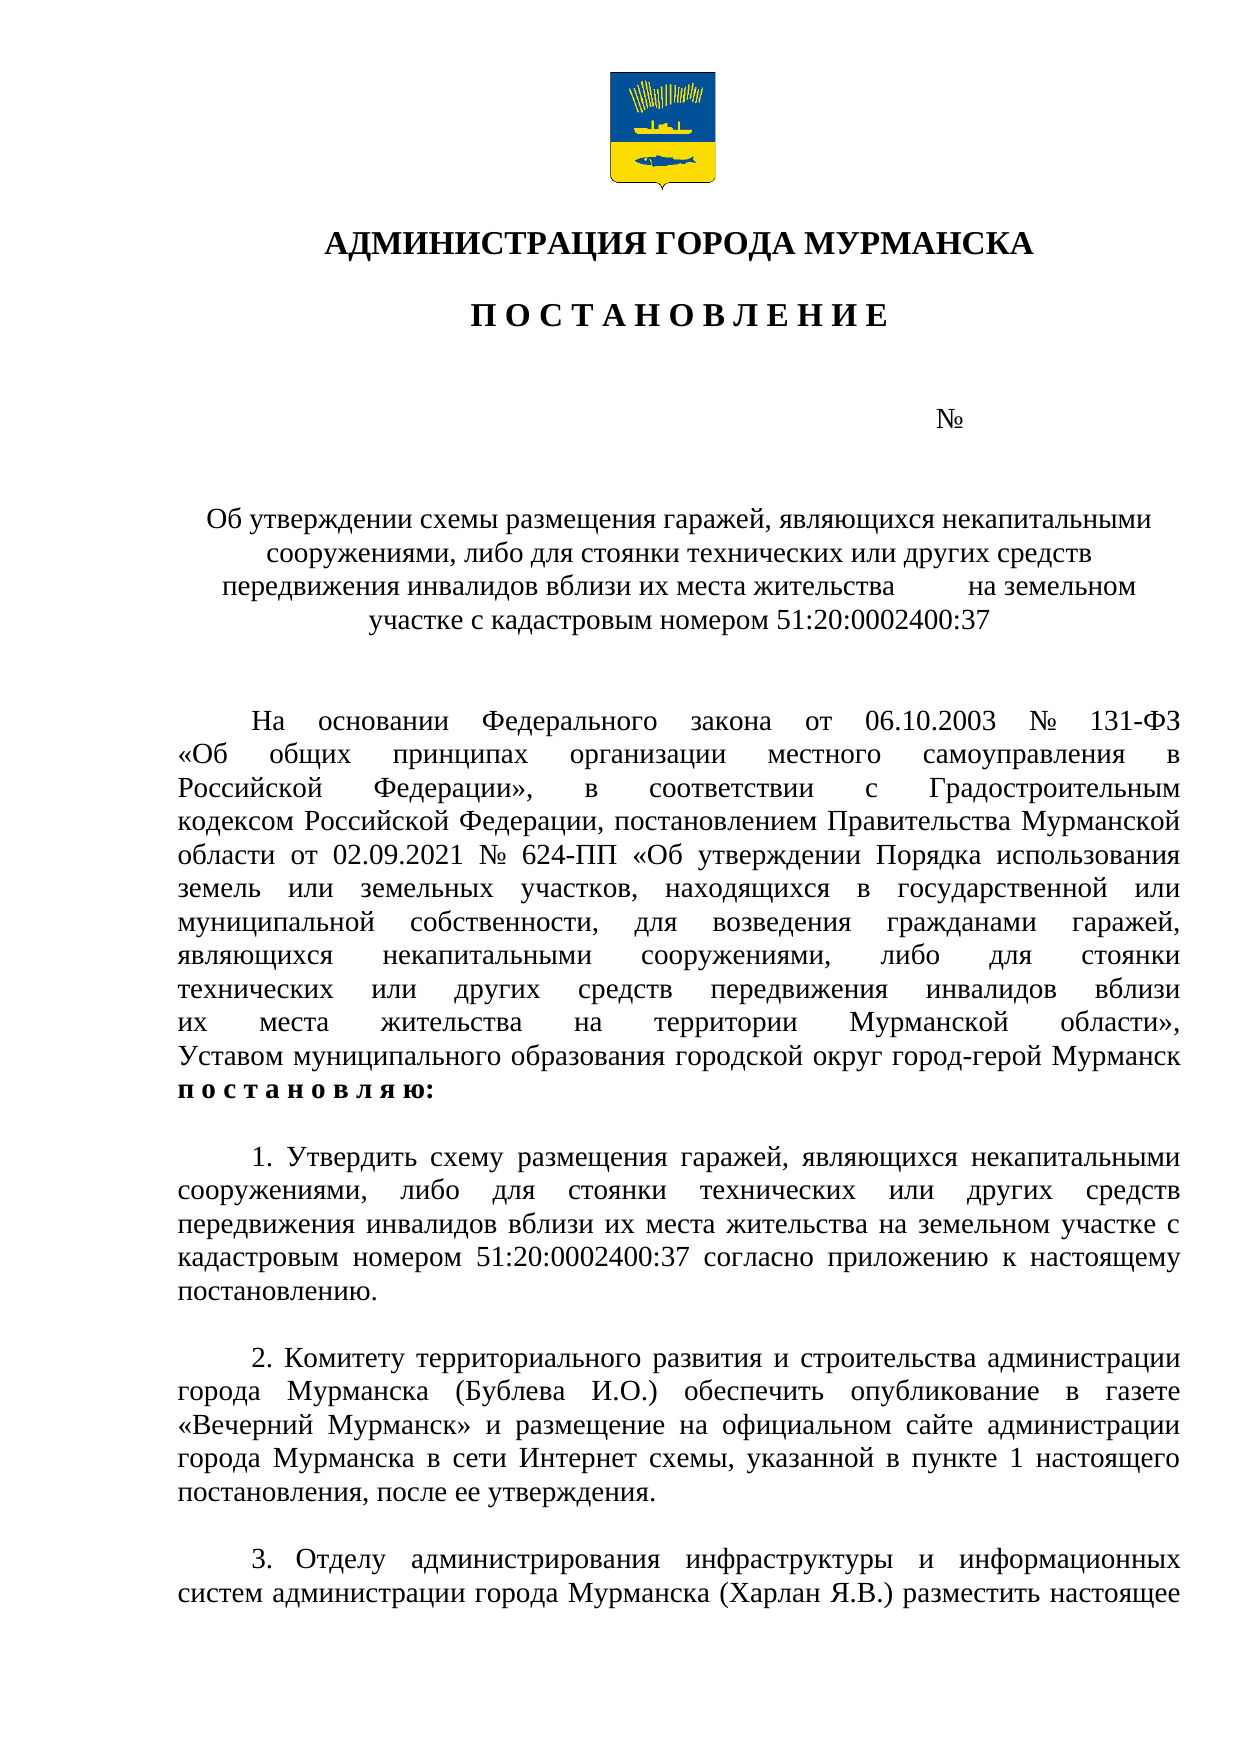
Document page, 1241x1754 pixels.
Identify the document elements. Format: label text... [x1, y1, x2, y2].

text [177, 1541, 1181, 1608]
text 1. Утвердить схему размещения гаражей, являющихся некапитальными сооружениями, либо для стоянки технических или других средств передвижения инвалидов вблизи их места жительства на земельном участке с кадастровым номером 51:20:0002400:37 согласно приложению к настоящему постановлению. [177, 1139, 1181, 1306]
text П О С Т А Н О В Л Е Н И Е [177, 295, 1181, 334]
picture [610, 72, 716, 190]
text АДМИНИСТРАЦИЯ ГОРОДА МУРМАНСКА [177, 223, 1181, 262]
text На основании Федерального закона от 06.10.2003 № 131-ФЗ «Об общих принципах организации местного самоуправления в Российской Федерации», в соответствии с Градостроительным кодексом Российской Федерации, постановлением Правительства Мурманской области от 02.09.2021 № 624-ПП «Об утверждении Порядка использования земель или земельных участков, находящихся в государственной или муниципальной собственности, для возведения гражданами гаражей, являющихся некапитальными сооружениями, либо для стоянки технических или других средств передвижения инвалидов вблизи их места жительства на территории Мурманской области», Уставом муниципального образования городской округ город-герой Мурманск п о с т а н о в л я ю: [177, 703, 1181, 1105]
text 2. Комитету территориального развития и строительства администрации города Мурманска (Бублева И.О.) обеспечить опубликование в газете «Вечерний Мурманск» и размещение на официальном сайте администрации города Мурманска в сети Интернет схемы, указанной в пункте 1 настоящего постановления, после ее утверждения. [177, 1340, 1181, 1508]
text № [177, 401, 1181, 434]
